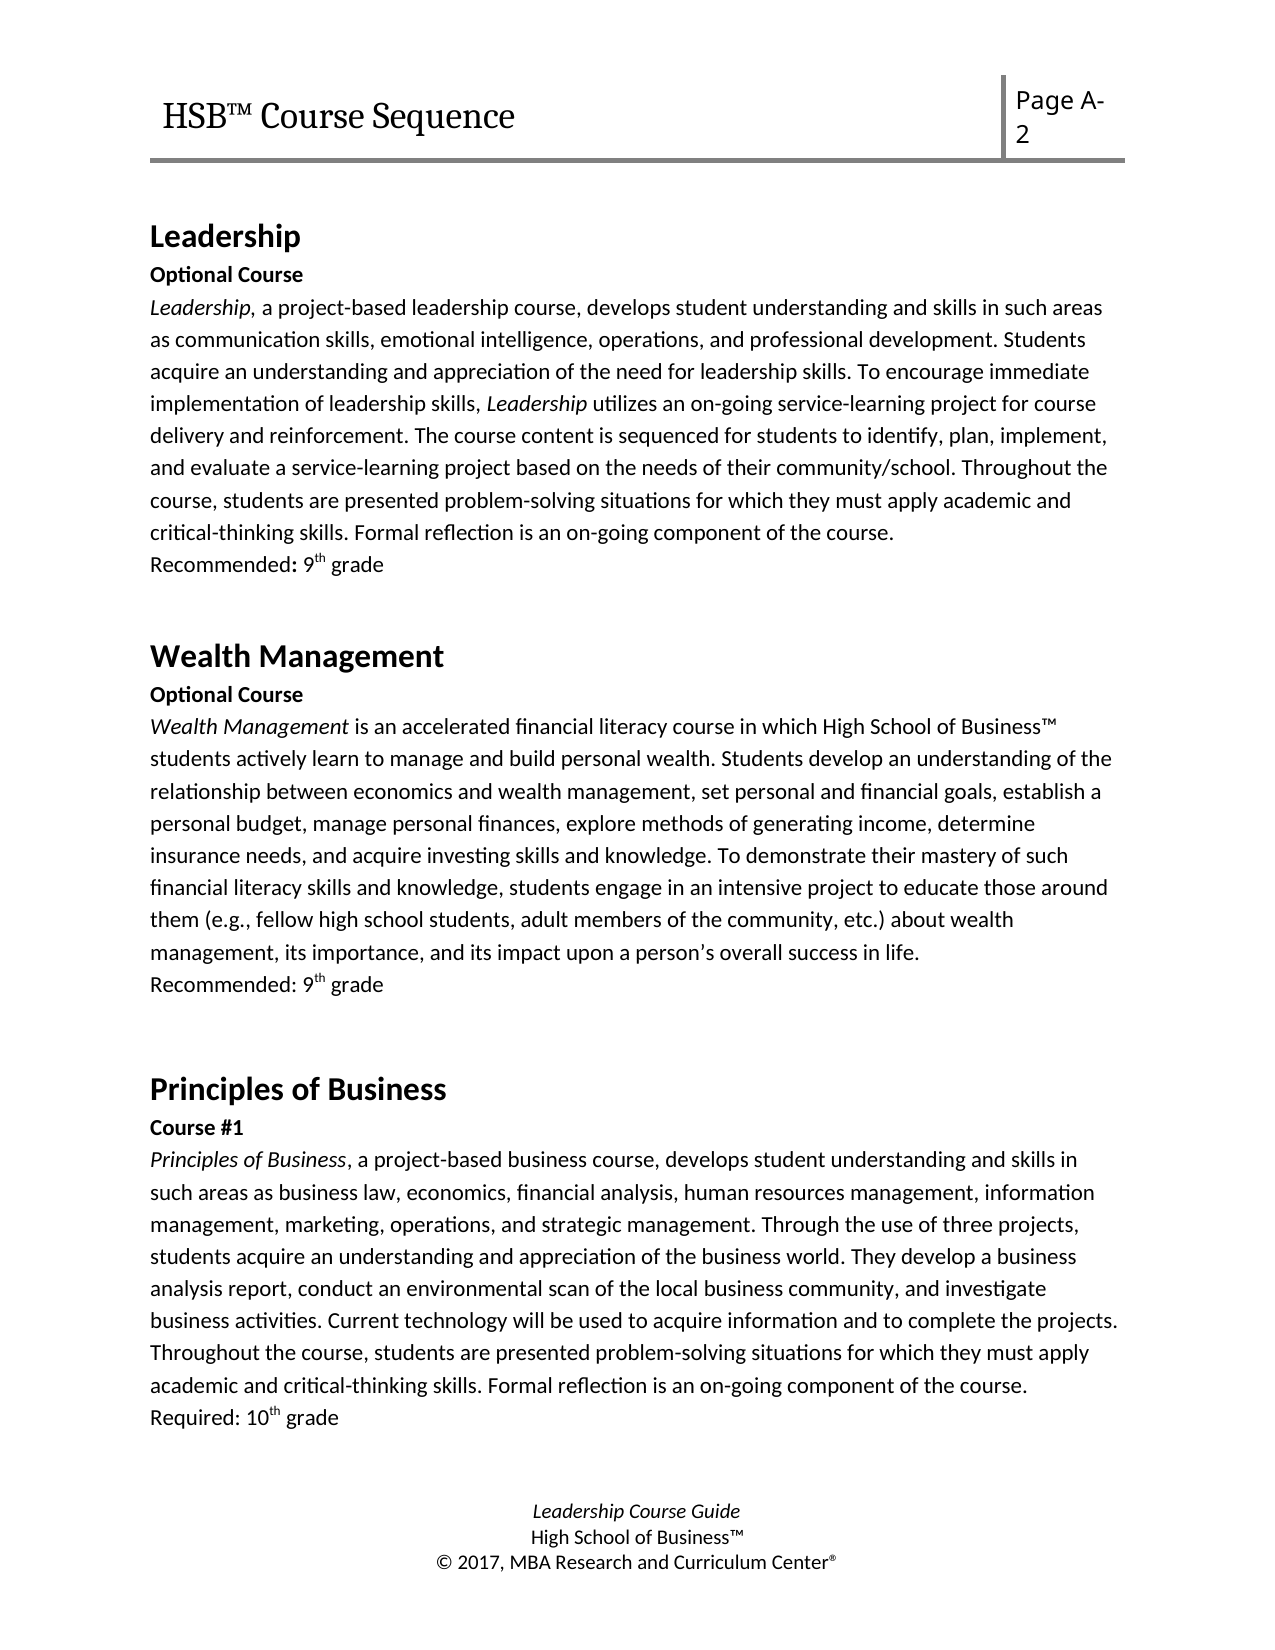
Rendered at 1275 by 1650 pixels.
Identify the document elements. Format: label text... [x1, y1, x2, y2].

text Wealth Management Optional Course Wealth Management is an accelerated financial literacy course in which High School of Business™ students actively learn to manage and build personal wealth. Students develop an understanding of the relationship between economics and wealth management, set personal and financial goals, establish a personal budget, manage personal finances, explore methods of generating income, determine insurance needs, and acquire investing skills and knowledge. To demonstrate their mastery of such financial literacy skills and knowledge, students engage in an intensive project to educate those around them (e.g., fellow high school students, adult members of the community, etc.) about wealth management, its importance, and its impact upon a person’s overall success in life. Recommended: 9th grade Principles of Business Course #1 Principles of Business, a project-based business course, develops student understanding and skills in such areas as business law, economics, financial analysis, human resources management, information management, marketing, operations, and strategic management. Through the use of three projects, students acquire an understanding and appreciation of the business world. They develop a business analysis report, conduct an environmental scan of the local business community, and investigate business activities. Current technology will be used to acquire information and to complete the projects. Throughout the course, students are presented problem-solving situations for which they must apply academic and critical-thinking skills. Formal reflection is an on-going component of the course. [150, 635, 1125, 1399]
text Leadership Optional Course Leadership, a project-based leadership course, develops student understanding and skills in such areas as communication skills, emotional intelligence, operations, and professional development. Students acquire an understanding and appreciation of the need for leadership skills. To encourage immediate implementation of leadership skills, Leadership utilizes an on-going service-learning project for course delivery and reinforcement. The course content is sequenced for students to identify, plan, implement, and evaluate a service-learning project based on the needs of their community/school. Throughout the course, students are presented problem-solving situations for which they must apply academic and critical-thinking skills. Formal reflection is an on-going component of the course. [150, 216, 1125, 546]
text Required: 10th grade [150, 1403, 1125, 1431]
text Recommended: 9th grade [150, 550, 1125, 610]
